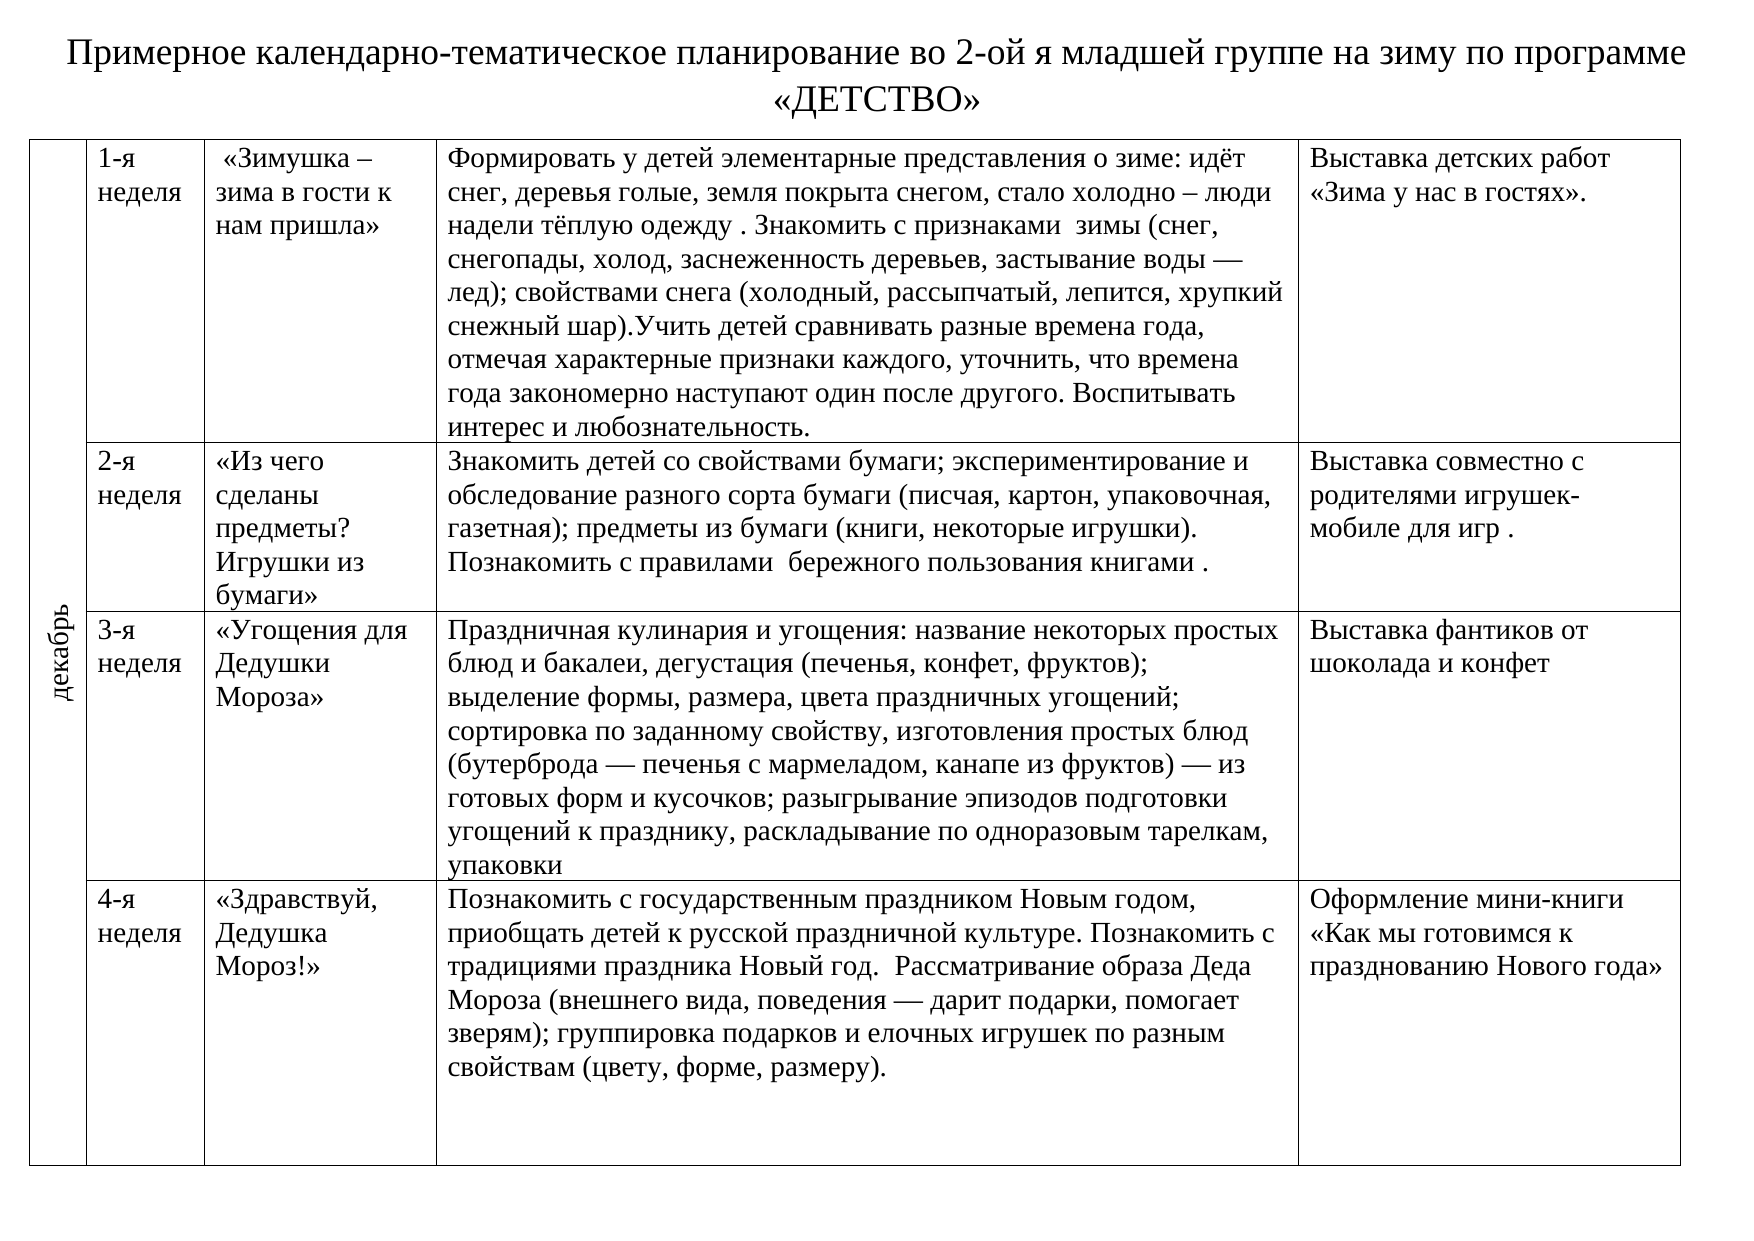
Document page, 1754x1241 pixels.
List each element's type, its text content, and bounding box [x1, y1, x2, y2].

table_cell Выставка фантиков от шоколада и конфет [1299, 612, 1680, 880]
table_cell Познакомить с государственным праздником Новым годом, приобщать детей к русской праздничной культуре. Познакомить с традициями праздника Новый год. Рассматривание образа Деда Мороза (внешнего вида, поведения — дарит подарки, помогает зверям); группировка подарков и елочных игрушек по разным свойствам (цвету, форме, размеру). [437, 881, 1298, 1165]
table_cell Знакомить детей со свойствами бумаги; экспериментирование и обследование разного сорта бумаги (писчая, картон, упаковочная, газетная); предметы из бумаги (книги, некоторые игрушки). Познакомить с правилами бережного пользования книгами . [437, 443, 1298, 611]
table_cell 4-я неделя [87, 881, 204, 1165]
table_cell Оформление мини-книги «Как мы готовимся к празднованию Нового года» [1299, 881, 1680, 1165]
table_cell «Угощения для Дедушки Мороза» [205, 612, 436, 880]
table_cell «Из чего сделаны предметы? Игрушки из бумаги» [205, 443, 436, 611]
table_header 1-я неделя [87, 140, 204, 442]
table_cell «Здравствуй, Дедушка Мороз!» [205, 881, 436, 1165]
table_header Формировать у детей элементарные представления о зиме: идёт снег, деревья голые, земля покрыта снегом, стало холодно – люди надели тёплую одежду . Знакомить с признаками зимы (снег, снегопады, холод, заснеженность деревьев, застывание воды — лед); свойствами снега (холодный, рассыпчатый, лепится, хрупкий снежный шар).Учить детей сравнивать разные времена года, отмечая характерные признаки каждого, уточнить, что времена года закономерно наступают один после другого. Воспитывать интерес и любознательность. [437, 140, 1298, 442]
table_header «Зимушка –зима в гости к нам пришла» [205, 140, 436, 442]
text Примерное календарно-тематическое планирование во 2-ой я младшей группе на зиму по программе «ДЕТСТВО» [29, 29, 1724, 119]
table_cell Праздничная кулинария и угощения: название некоторых простых блюд и бакалеи, дегустация (печенья, конфет, фруктов); выделение формы, размера, цвета праздничных угощений; сортировка по заданному свойству, изготовления простых блюд (бутерброда — печенья с мармеладом, канапе из фруктов) — из готовых форм и кусочков; разыгрывание эпизодов подготовки угощений к празднику, раскладывание по одноразовым тарелкам, упаковки [437, 612, 1298, 880]
table_cell 3-я неделя [87, 612, 204, 880]
table_header декабрь [30, 140, 86, 1165]
table_header Выставка детских работ «Зима у нас в гостях». [1299, 140, 1680, 442]
table_cell Выставка совместно с родителями игрушек- мобиле для игр . [1299, 443, 1680, 611]
table_cell 2-я неделя [87, 443, 204, 611]
